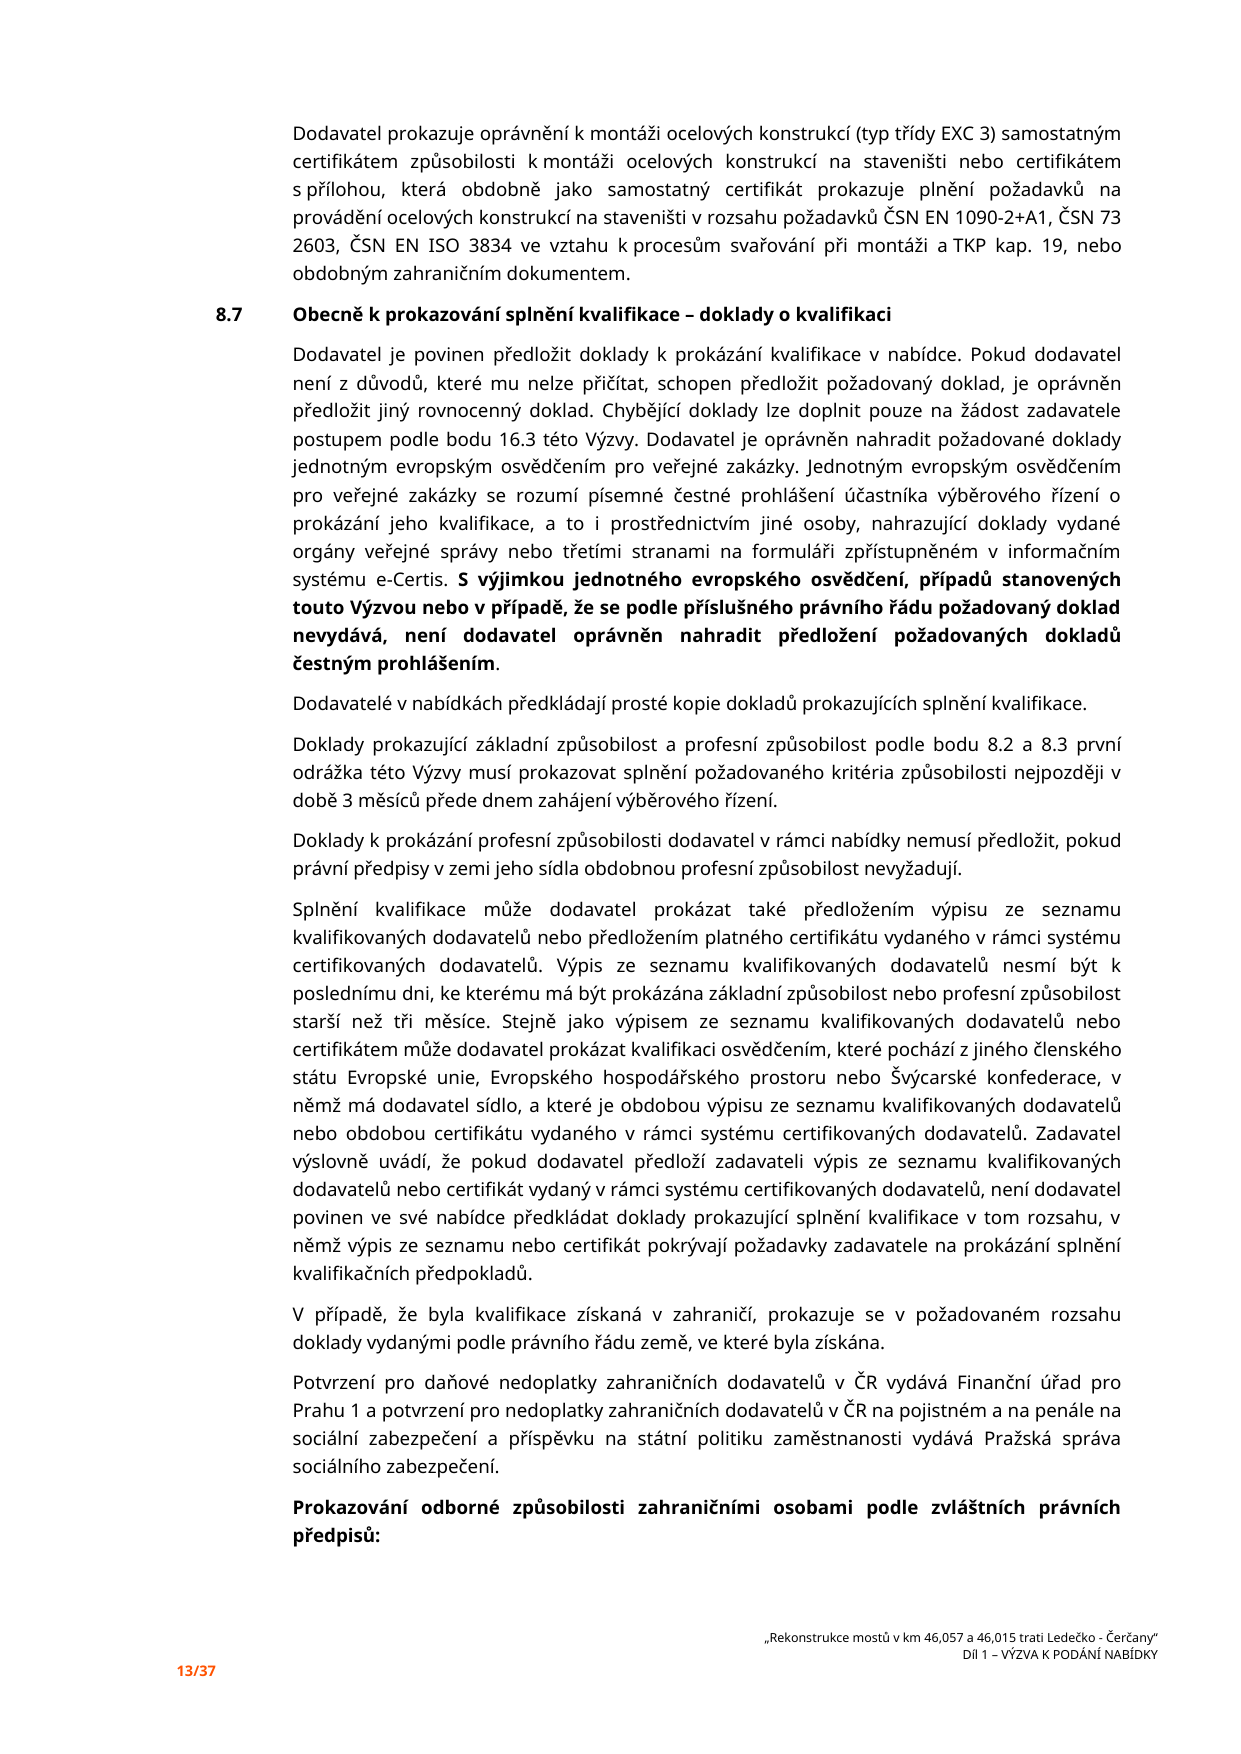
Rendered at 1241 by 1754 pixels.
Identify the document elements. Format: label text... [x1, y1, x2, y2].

text Doklady k prokázání profesní způsobilosti dodavatel v rámci nabídky nemusí předložit, pokud právní předpisy v zemi jeho sídla obdobnou profesní způsobilost nevyžadují. [292, 828, 1122, 881]
text Dodavatel je povinen předložit doklady k prokázání kvalifikace v nabídce. Pokud dodavatel není z důvodů, které mu nelze přičítat, schopen předložit požadovaný doklad, je oprávněn předložit jiný rovnocenný doklad. Chybějící doklady lze doplnit pouze na žádost zadavatele postupem podle bodu 16.3 této Výzvy. Dodavatel je oprávněn nahradit požadované doklady jednotným evropským osvědčením pro veřejné zakázky. Jednotným evropským osvědčením pro veřejné zakázky se rozumí písemné čestné prohlášení účastníka výběrového řízení o prokázání jeho kvalifikace, a to i prostřednictvím jiné osoby, nahrazující doklady vydané orgány veřejné správy nebo třetími stranami na formuláři zpřístupněném v informačním systému e-Certis. S výjimkou jednotného evropského osvědčení, případů stanovených touto Výzvou nebo v případě, že se podle příslušného právního řádu požadovaný doklad nevydává, není dodavatel oprávněn nahradit předložení požadovaných dokladů čestným prohlášením. [292, 342, 1122, 676]
text Doklady prokazující základní způsobilost a profesní způsobilost podle bodu 8.2 a 8.3 první odrážka této Výzvy musí prokazovat splnění požadovaného kritéria způsobilosti nejpozději v době 3 měsíců přede dnem zahájení výběrového řízení. [292, 731, 1122, 813]
text Dodavatelé v nabídkách předkládají prosté kopie dokladů prokazujících splnění kvalifikace. [292, 691, 1122, 716]
text V případě, že byla kvalifikace získaná v zahraničí, prokazuje se v požadovaném rozsahu doklady vydanými podle právního řádu země, ve které byla získána. [292, 1301, 1122, 1354]
text Potvrzení pro daňové nedoplatky zahraničních dodavatelů v ČR vydává Finanční úřad pro Prahu 1 a potvrzení pro nedoplatky zahraničních dodavatelů v ČR na pojistném a na penále na sociální zabezpečení a příspěvku na státní politiku zaměstnanosti vydává Pražská správa sociálního zabezpečení. [292, 1369, 1122, 1479]
text Prokazování odborné způsobilosti zahraničními osobami podle zvláštních právních předpisů: [292, 1494, 1122, 1548]
text Dodavatel prokazuje oprávnění k montáži ocelových konstrukcí (typ třídy EXC 3) samostatným certifikátem způsobilosti k montáži ocelových konstrukcí na staveništi nebo certifikátem s přílohou, která obdobně jako samostatný certifikát prokazuje plnění požadavků na provádění ocelových konstrukcí na staveništi v rozsahu požadavků ČSN EN 1090-2+A1, ČSN 73 2603, ČSN EN ISO 3834 ve vztahu k procesům svařování při montáži a TKP kap. 19, nebo obdobným zahraničním dokumentem. [292, 121, 1122, 286]
text Obecně k prokazování splnění kvalifikace – doklady o kvalifikaci [216, 301, 1122, 327]
text Splnění kvalifikace může dodavatel prokázat také předložením výpisu ze seznamu kvalifikovaných dodavatelů nebo předložením platného certifikátu vydaného v rámci systému certifikovaných dodavatelů. Výpis ze seznamu kvalifikovaných dodavatelů nesmí být k poslednímu dni, ke kterému má být prokázána základní způsobilost nebo profesní způsobilost starší než tři měsíce. Stejně jako výpisem ze seznamu kvalifikovaných dodavatelů nebo certifikátem může dodavatel prokázat kvalifikaci osvědčením, které pochází z jiného členského státu Evropské unie, Evropského hospodářského prostoru nebo Švýcarské konfederace, v němž má dodavatel sídlo, a které je obdobou výpisu ze seznamu kvalifikovaných dodavatelů nebo obdobou certifikátu vydaného v rámci systému certifikovaných dodavatelů. Zadavatel výslovně uvádí, že pokud dodavatel předloží zadavateli výpis ze seznamu kvalifikovaných dodavatelů nebo certifikát vydaný v rámci systému certifikovaných dodavatelů, není dodavatel povinen ve své nabídce předkládat doklady prokazující splnění kvalifikace v tom rozsahu, v němž výpis ze seznamu nebo certifikát pokrývají požadavky zadavatele na prokázání splnění kvalifikačních předpokladů. [292, 896, 1122, 1286]
